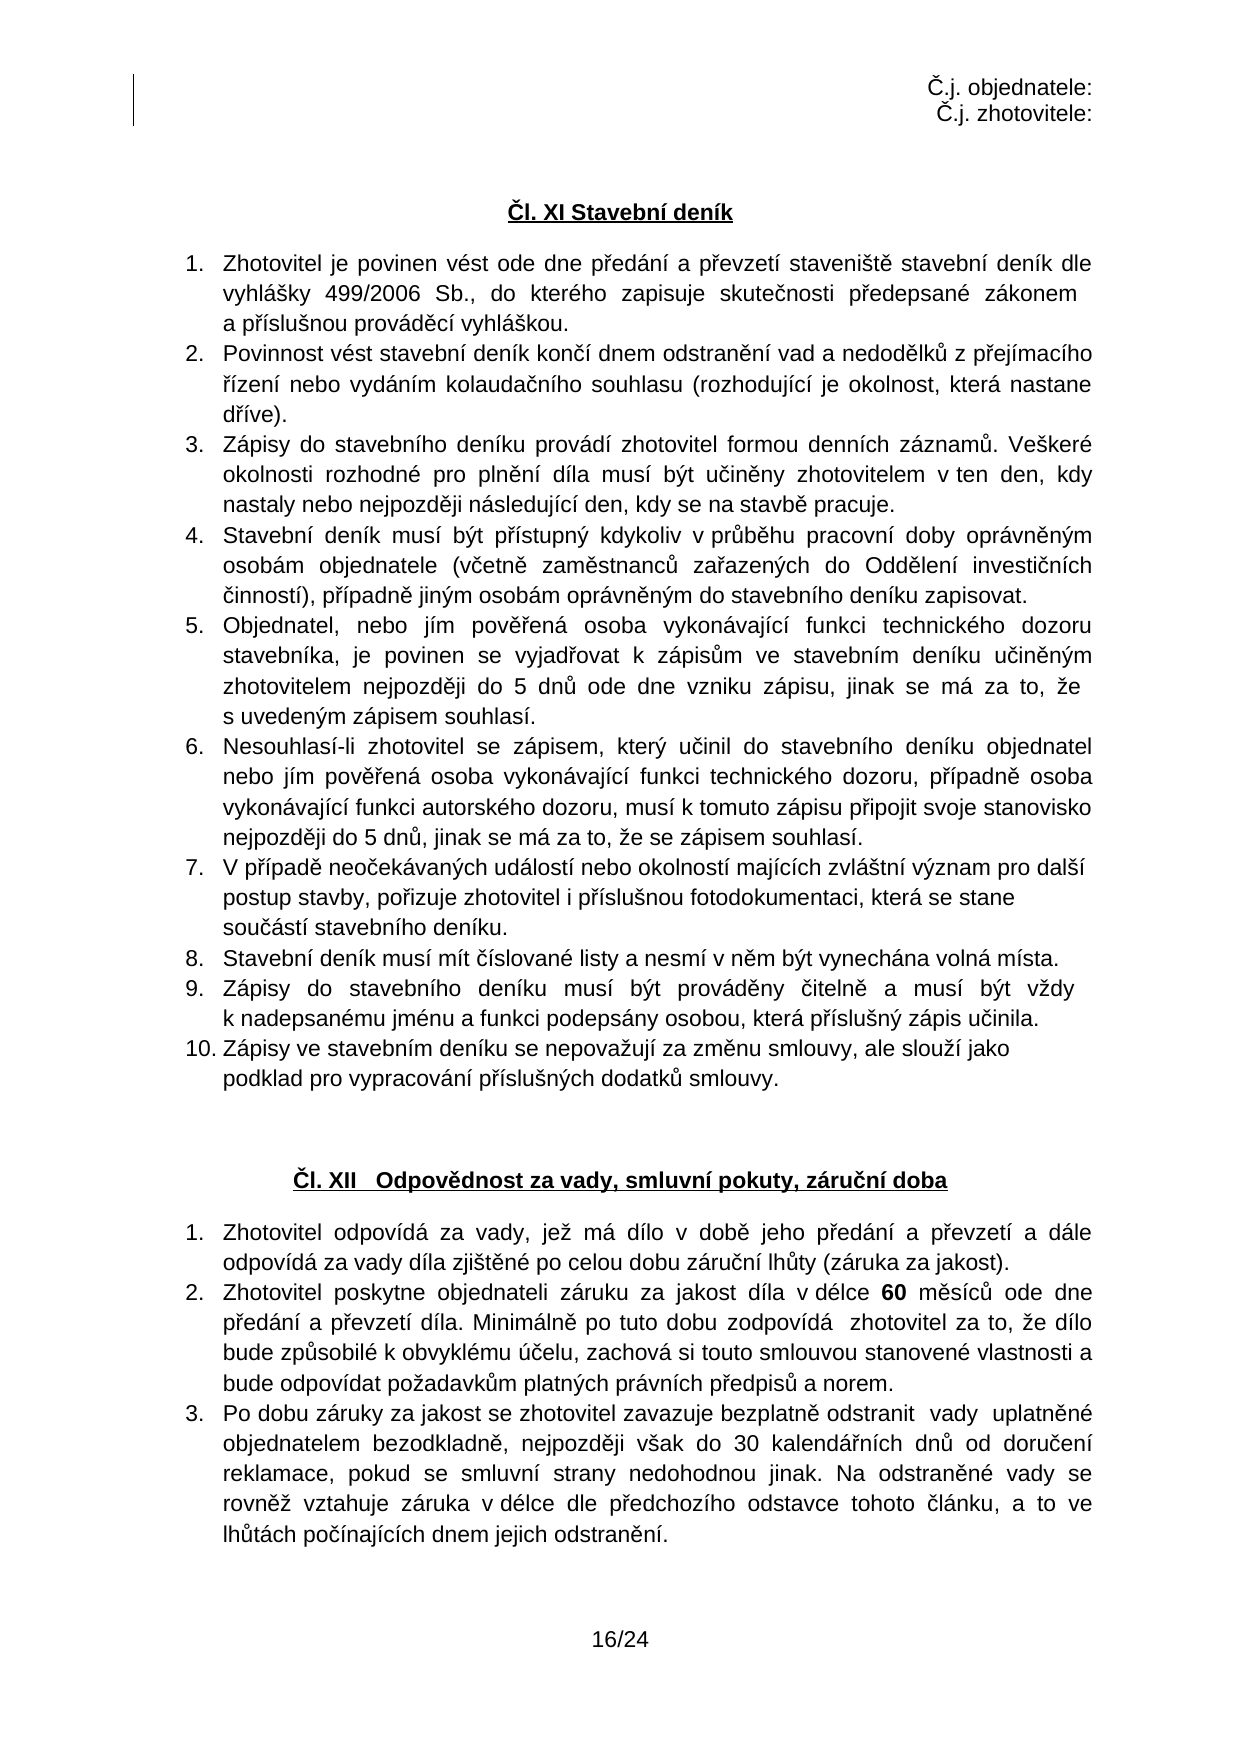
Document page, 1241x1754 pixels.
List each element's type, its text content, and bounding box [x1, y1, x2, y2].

list Zápisy ve stavebním deníku se nepovažují za změnu smlouvy, ale slouží jako podklad pro vypracování příslušných dodatků smlouvy. [185, 1035, 1093, 1092]
text Čl. XI Stavební deník [148, 199, 1093, 225]
list Povinnost vést stavební deník končí dnem odstranění vad a nedodělků z přejímacího řízení nebo vydáním kolaudačního souhlasu (rozhodující je okolnost, která nastane dříve). [185, 340, 1093, 427]
list Po dobu záruky za jakost se zhotovitel zavazuje bezplatně odstranit vady uplatněné objednatelem bezodkladně, nejpozději však do 30 kalendářních dnů od doručení reklamace, pokud se smluvní strany nedohodnou jinak. Na odstraněné vady se rovněž vztahuje záruka v délce dle předchozího odstavce tohoto článku, a to ve lhůtách počínajících dnem jejich odstranění. [185, 1400, 1093, 1547]
text Čl. XII Odpovědnost za vady, smluvní pokuty, záruční doba [148, 1167, 1093, 1194]
list Zápisy do stavebního deníku provádí zhotovitel formou denních záznamů. Veškeré okolnosti rozhodné pro plnění díla musí být učiněny zhotovitelem v ten den, kdy nastaly nebo nejpozději následující den, kdy se na stavbě pracuje. [185, 431, 1093, 518]
list Stavební deník musí mít číslované listy a nesmí v něm být vynechána volná místa. [185, 944, 1093, 971]
list Objednatel, nebo jím pověřená osoba vykonávající funkci technického dozoru stavebníka, je povinen se vyjadřovat k zápisům ve stavebním deníku učiněným zhotovitelem nejpozději do 5 dnů ode dne vzniku zápisu, jinak se má za to, že s uvedeným zápisem souhlasí. [185, 612, 1093, 729]
list V případě neočekávaných událostí nebo okolností majících zvláštní význam pro další postup stavby, pořizuje zhotovitel i příslušnou fotodokumentaci, která se stane součástí stavebního deníku. [185, 854, 1093, 941]
list Zhotovitel odpovídá za vady, jež má dílo v době jeho předání a převzetí a dále odpovídá za vady díla zjištěné po celou dobu záruční lhůty (záruka za jakost). [185, 1218, 1093, 1275]
list Zhotovitel je povinen vést ode dne předání a převzetí staveniště stavební deník dle vyhlášky 499/2006 Sb., do kterého zapisuje skutečnosti předepsané zákonem a příslušnou prováděcí vyhláškou. [185, 250, 1093, 336]
list Nesouhlasí-li zhotovitel se zápisem, který učinil do stavebního deníku objednatel nebo jím pověřená osoba vykonávající funkci technického dozoru, případně osoba vykonávající funkci autorského dozoru, musí k tomuto zápisu připojit svoje stanovisko nejpozději do 5 dnů, jinak se má za to, že se zápisem souhlasí. [185, 733, 1093, 850]
list Zápisy do stavebního deníku musí být prováděny čitelně a musí být vždy k nadepsanému jménu a funkci podepsány osobou, která příslušný zápis učinila. [185, 975, 1093, 1031]
list Zhotovitel poskytne objednateli záruku za jakost díla v délce 60 měsíců ode dne předání a převzetí díla. Minimálně po tuto dobu zodpovídá zhotovitel za to, že dílo bude způsobilé k obvyklému účelu, zachová si touto smlouvou stanovené vlastnosti a bude odpovídat požadavkům platných právních předpisů a norem. [185, 1279, 1093, 1396]
list Stavební deník musí být přístupný kdykoliv v průběhu pracovní doby oprávněným osobám objednatele (včetně zaměstnanců zařazených do Oddělení investičních činností), případně jiným osobám oprávněným do stavebního deníku zapisovat. [185, 522, 1093, 608]
